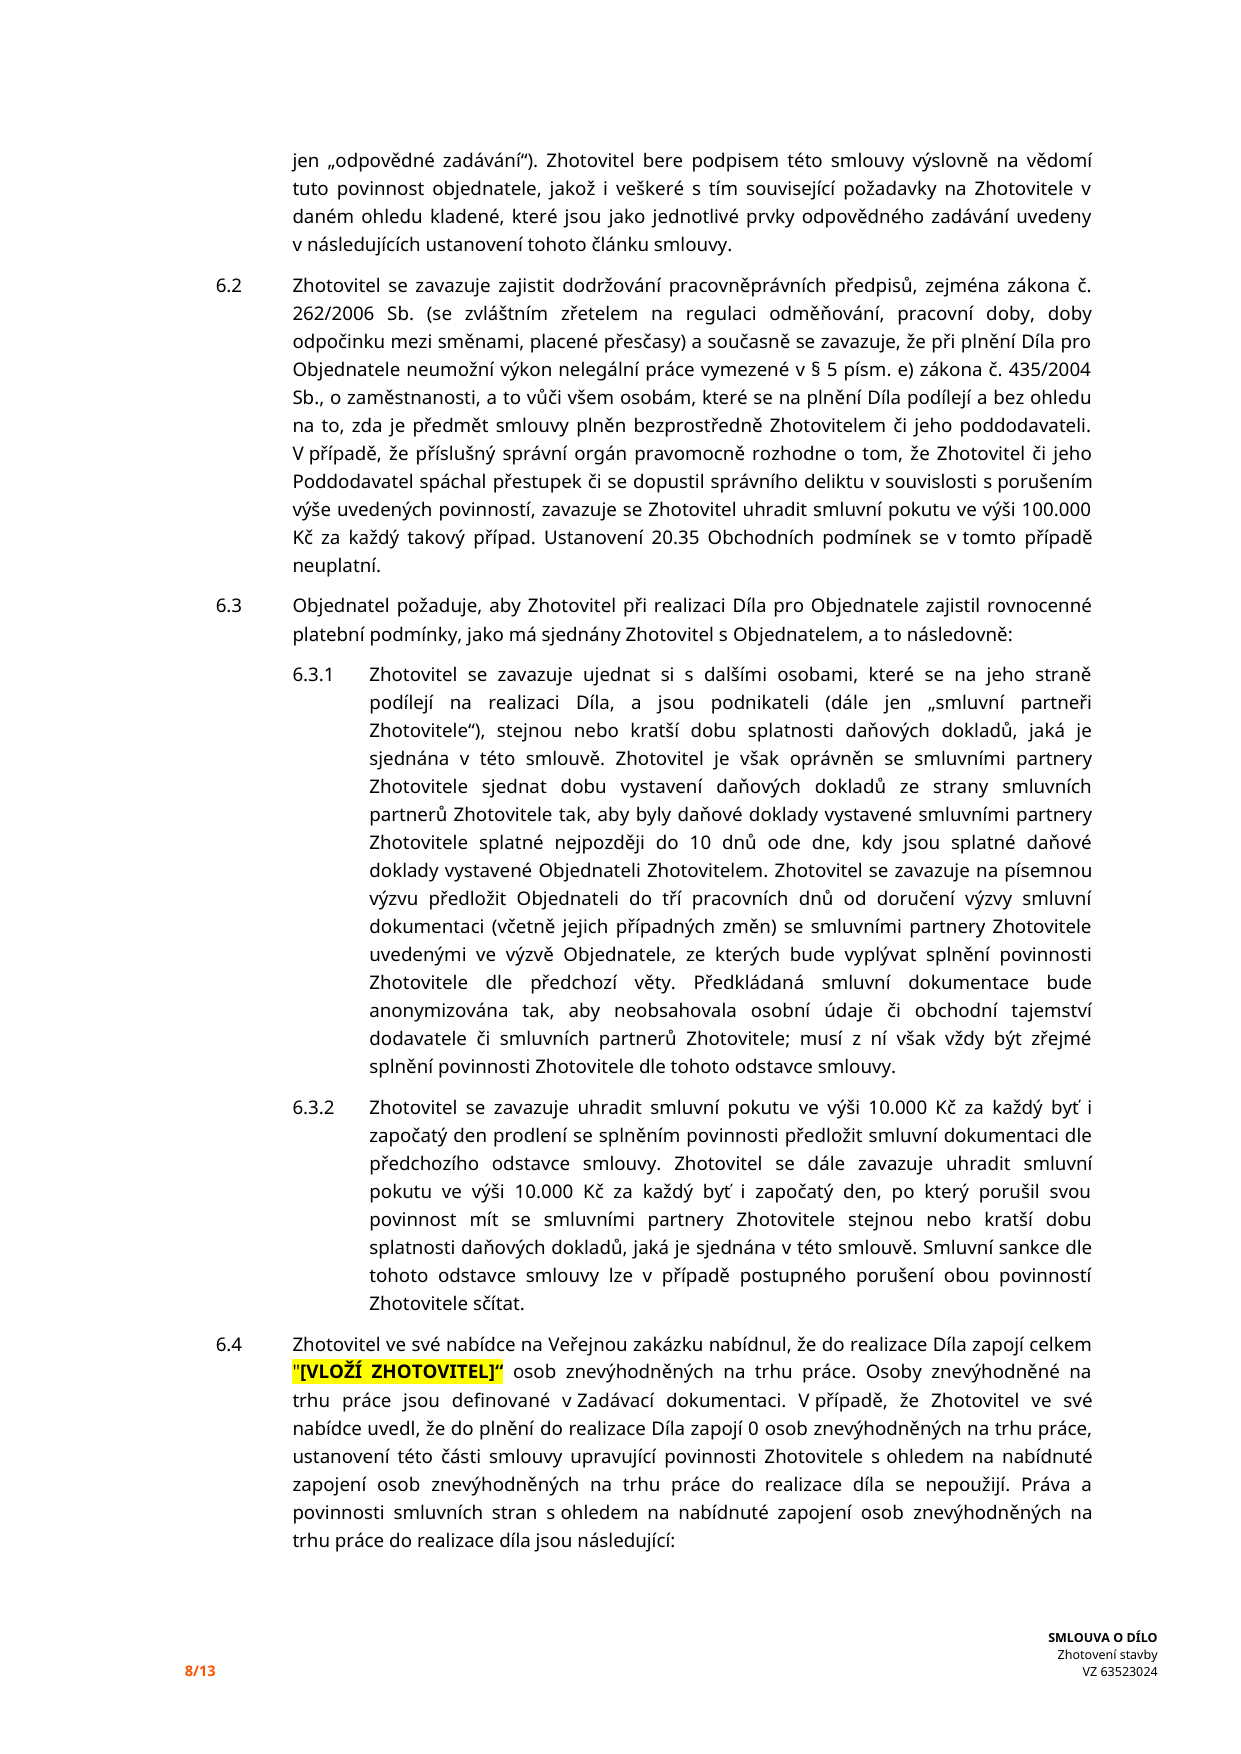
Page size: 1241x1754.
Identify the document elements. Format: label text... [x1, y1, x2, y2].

text Objednatel požaduje, aby Zhotovitel při realizaci Díla pro Objednatele zajistil rovnocenné platební podmínky, jako má sjednány Zhotovitel s Objednatelem, a to následovně: [216, 593, 1093, 646]
text Zhotovitel se zavazuje uhradit smluvní pokutu ve výši 10.000 Kč za každý byť i započatý den prodlení se splněním povinnosti předložit smluvní dokumentaci dle předchozího odstavce smlouvy. Zhotovitel se dále zavazuje uhradit smluvní pokutu ve výši 10.000 Kč za každý byť i započatý den, po který porušil svou povinnost mít se smluvními partnery Zhotovitele stejnou nebo kratší dobu splatnosti daňových dokladů, jaká je sjednána v této smlouvě. Smluvní sankce dle tohoto odstavce smlouvy lze v případě postupného porušení obou povinností Zhotovitele sčítat. [292, 1094, 1093, 1316]
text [216, 147, 1093, 257]
text Zhotovitel se zavazuje zajistit dodržování pracovněprávních předpisů, zejména zákona č. 262/2006 Sb. (se zvláštním zřetelem na regulaci odměňování, pracovní doby, doby odpočinku mezi směnami, placené přesčasy) a současně se zavazuje, že při plnění Díla pro Objednatele neumožní výkon nelegální práce vymezené v § 5 písm. e) zákona č. 435/2004 Sb., o zaměstnanosti, a to vůči všem osobám, které se na plnění Díla podílejí a bez ohledu na to, zda je předmět smlouvy plněn bezprostředně Zhotovitelem či jeho poddodavateli. V případě, že příslušný správní orgán pravomocně rozhodne o tom, že Zhotovitel či jeho Poddodavatel spáchal přestupek či se dopustil správního deliktu v souvislosti s porušením výše uvedených povinností, zavazuje se Zhotovitel uhradit smluvní pokutu ve výši 100.000 Kč za každý takový případ. Ustanovení 20.35 Obchodních podmínek se v tomto případě neuplatní. [216, 272, 1093, 578]
text Zhotovitel se zavazuje ujednat si s dalšími osobami, které se na jeho straně podílejí na realizaci Díla, a jsou podnikateli (dále jen „smluvní partneři Zhotovitele“), stejnou nebo kratší dobu splatnosti daňových dokladů, jaká je sjednána v této smlouvě. Zhotovitel je však oprávněn se smluvními partnery Zhotovitele sjednat dobu vystavení daňových dokladů ze strany smluvních partnerů Zhotovitele tak, aby byly daňové doklady vystavené smluvními partnery Zhotovitele splatné nejpozději do 10 dnů ode dne, kdy jsou splatné daňové doklady vystavené Objednateli Zhotovitelem. Zhotovitel se zavazuje na písemnou výzvu předložit Objednateli do tří pracovních dnů od doručení výzvy smluvní dokumentaci (včetně jejich případných změn) se smluvními partnery Zhotovitele uvedenými ve výzvě Objednatele, ze kterých bude vyplývat splnění povinnosti Zhotovitele dle předchozí věty. Předkládaná smluvní dokumentace bude anonymizována tak, aby neobsahovala osobní údaje či obchodní tajemství dodavatele či smluvních partnerů Zhotovitele; musí z ní však vždy být zřejmé splnění povinnosti Zhotovitele dle tohoto odstavce smlouvy. [292, 661, 1093, 1079]
text Zhotovitel ve své nabídce na Veřejnou zakázku nabídnul, že do realizace Díla zapojí celkem "[VLOŽÍ ZHOTOVITEL]“ osob znevýhodněných na trhu práce. Osoby znevýhodněné na trhu práce jsou definované v Zadávací dokumentaci. V případě, že Zhotovitel ve své nabídce uvedl, že do plnění do realizace Díla zapojí 0 osob znevýhodněných na trhu práce, ustanovení této části smlouvy upravující povinnosti Zhotovitele s ohledem na nabídnuté zapojení osob znevýhodněných na trhu práce do realizace díla se nepoužijí. Práva a povinnosti smluvních stran s ohledem na nabídnuté zapojení osob znevýhodněných na trhu práce do realizace díla jsou následující: [216, 1331, 1093, 1552]
